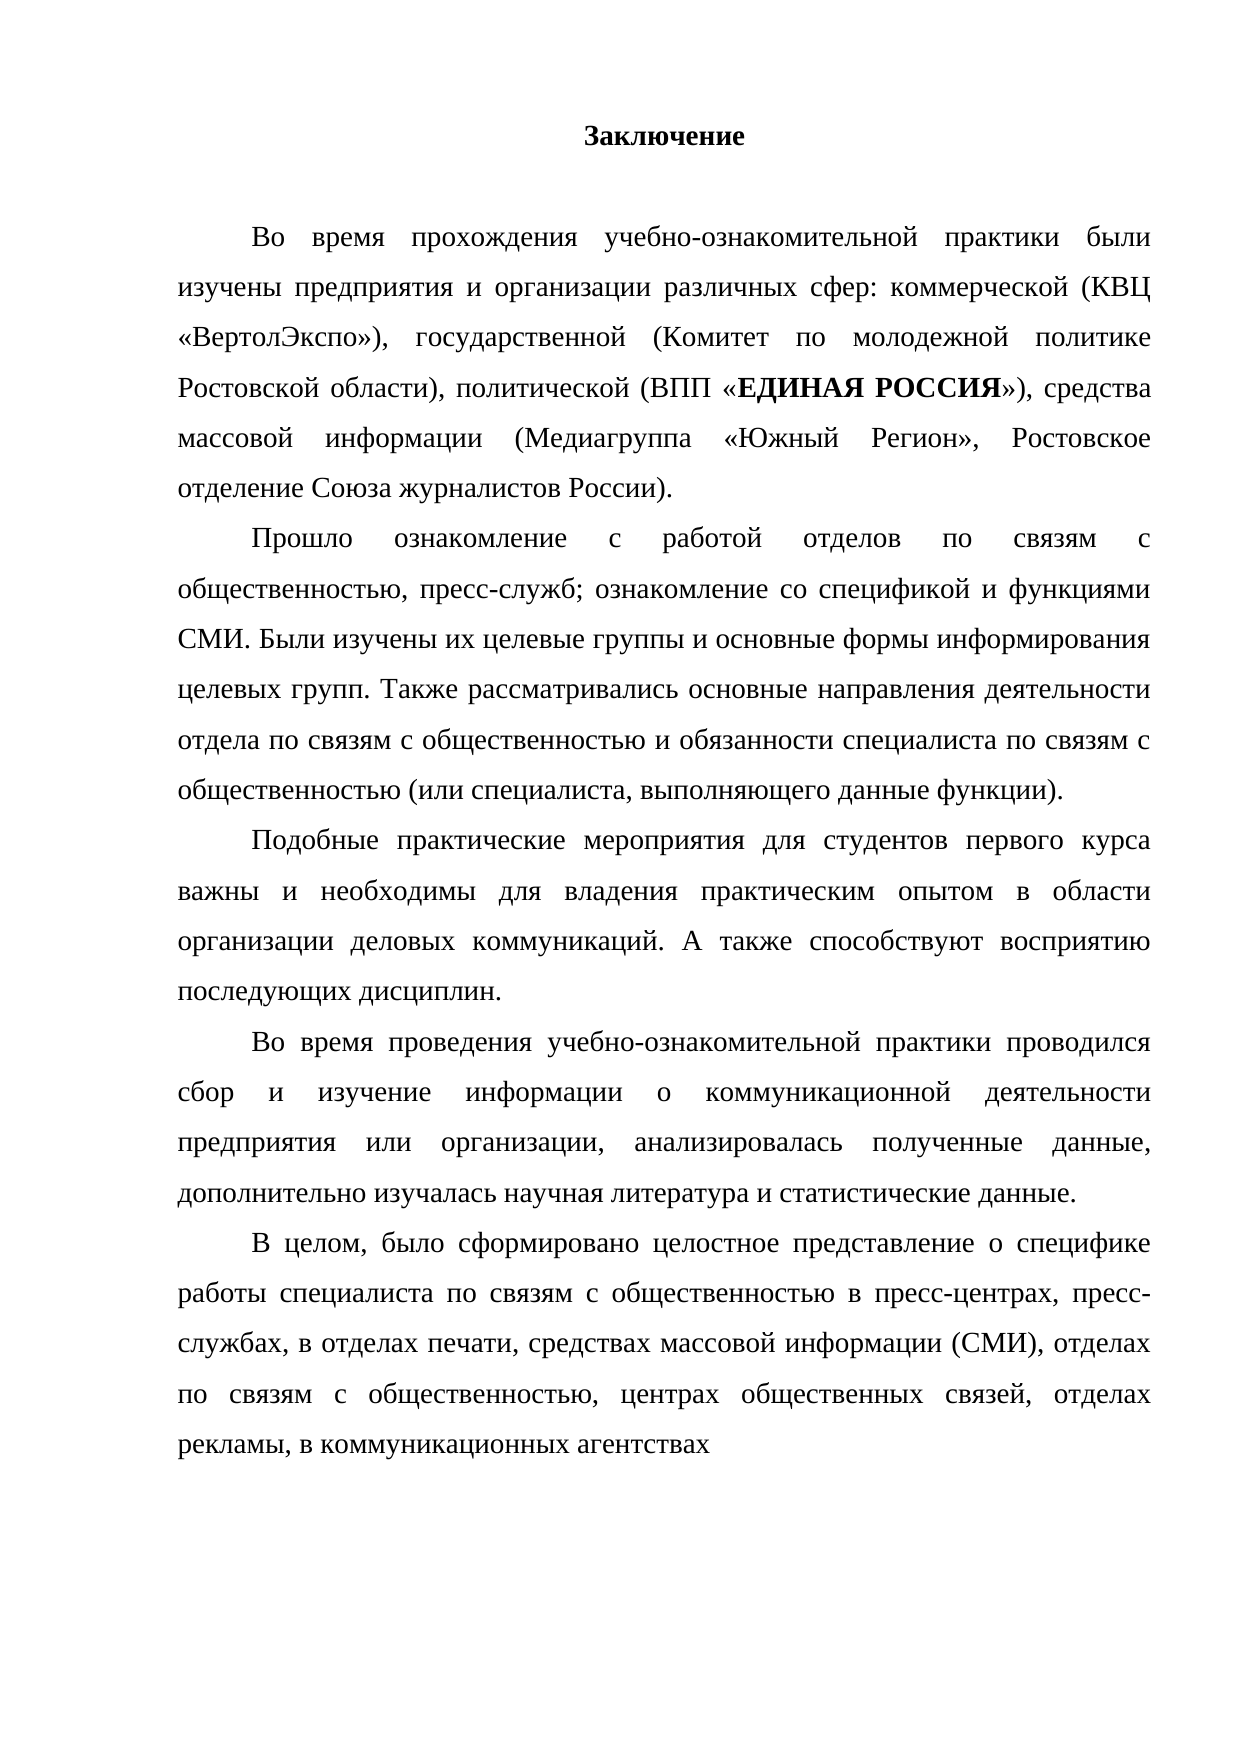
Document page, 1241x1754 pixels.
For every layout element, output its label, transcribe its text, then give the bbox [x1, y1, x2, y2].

text Заключение [177, 118, 1152, 152]
text Прошло ознакомление с работой отделов по связям с общественностью, пресс-служб; ознакомление со спецификой и функциями СМИ. Были изучены их целевые группы и основные формы информирования целевых групп. Также рассматривались основные направления деятельности отдела по связям с общественностью и обязанности специалиста по связям с общественностью (или специалиста, выполняющего данные функции). [177, 521, 1152, 806]
text В целом, было сформировано целостное представление о специфике работы специалиста по связям с общественностью в пресс-центрах, пресс-службах, в отделах печати, средствах массовой информации (СМИ), отделах по связям с общественностью, центрах общественных связей, отделах рекламы, в коммуникационных агентствах [177, 1225, 1152, 1460]
text Во время проведения учебно-ознакомительной практики проводился сбор и изучение информации о коммуникационной деятельности предприятия или организации, анализировалась полученные данные, дополнительно изучалась научная литература и статистические данные. [177, 1024, 1152, 1208]
text Подобные практические мероприятия для студентов первого курса важны и необходимы для владения практическим опытом в области организации деловых коммуникаций. А также способствуют восприятию последующих дисциплин. [177, 822, 1152, 1007]
text Во время прохождения учебно-ознакомительной практики были изучены предприятия и организации различных сфер: коммерческой (КВЦ «ВертолЭкспо»), государственной (Комитет по молодежной политике Ростовской области), политической (ВПП «ЕДИНАЯ РОССИЯ»), средства массовой информации (Медиагруппа «Южный Регион», Ростовское отделение Союза журналистов России). [177, 219, 1152, 504]
